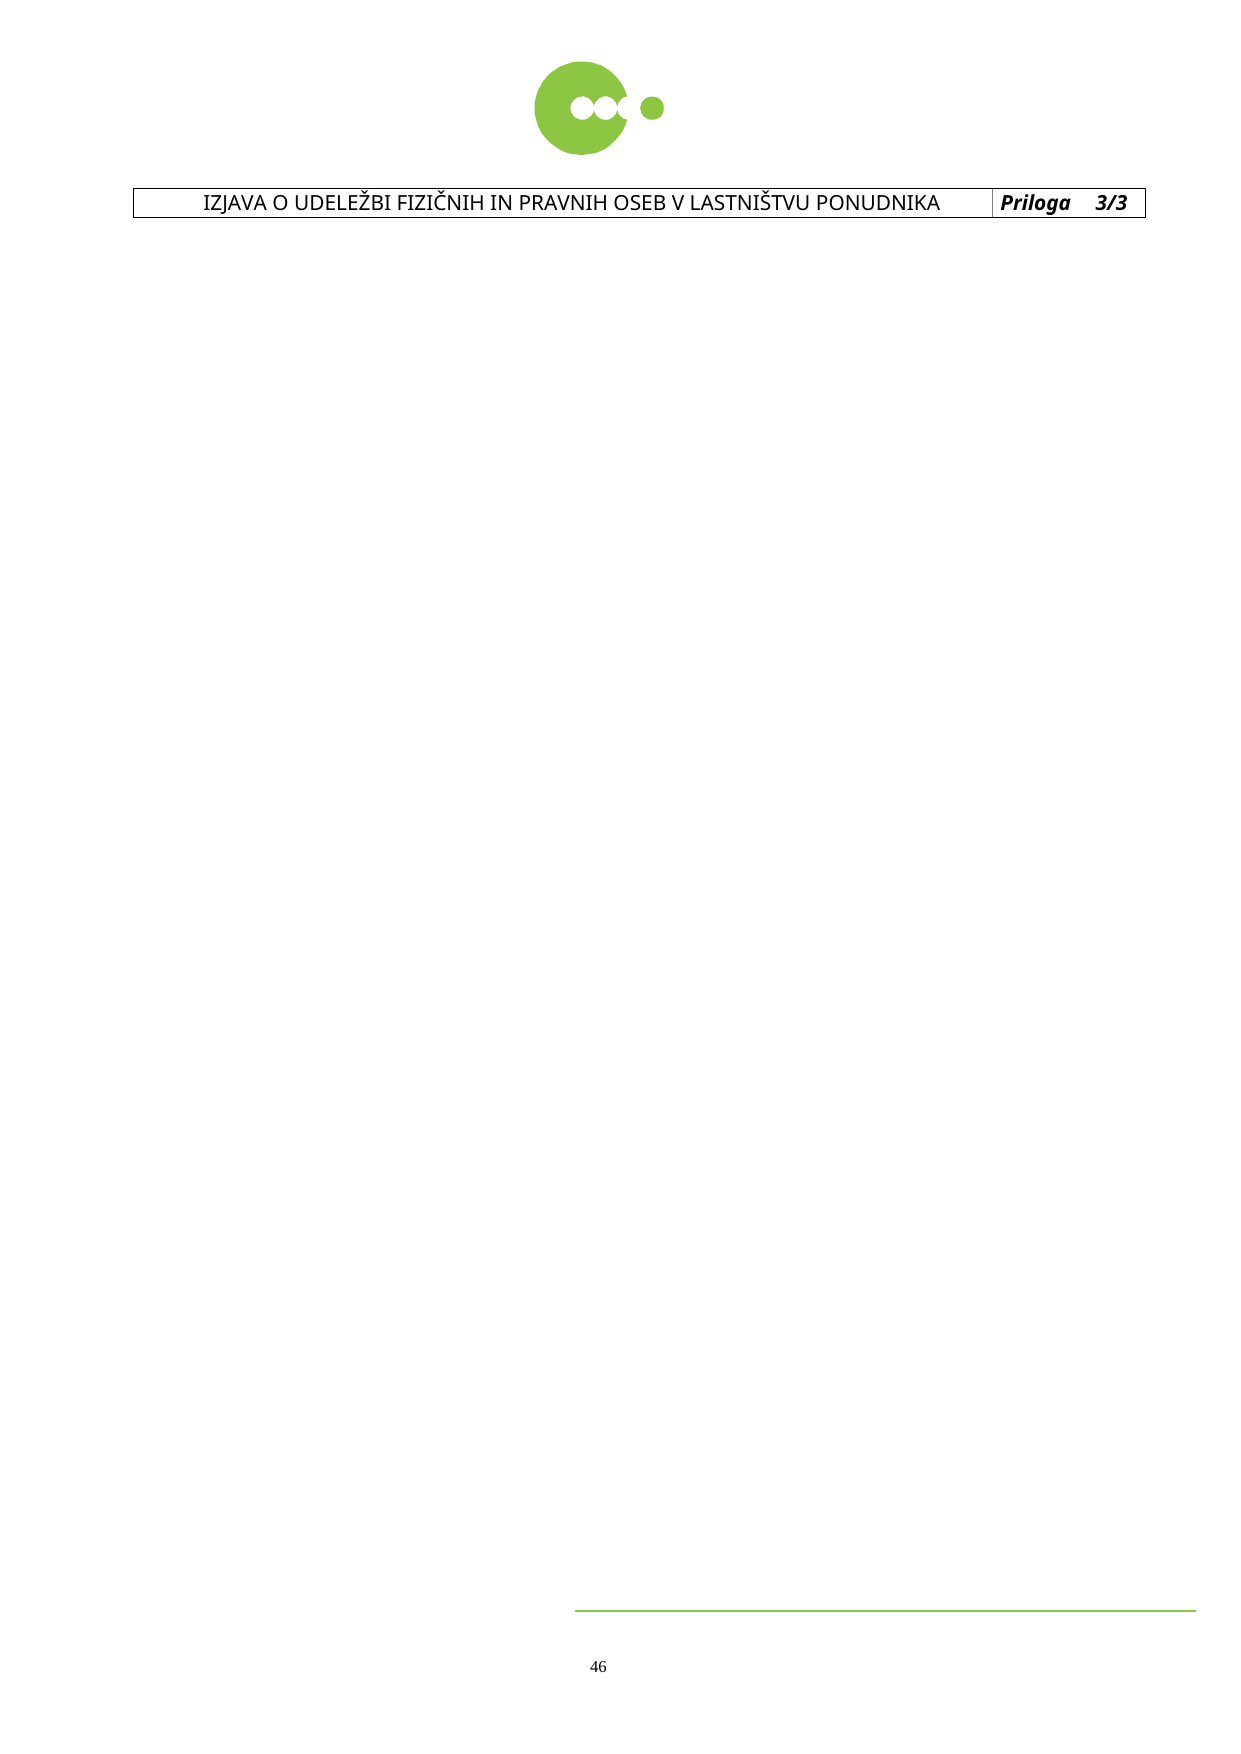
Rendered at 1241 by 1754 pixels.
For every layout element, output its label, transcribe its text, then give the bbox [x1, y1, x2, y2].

table_header IZJAVA O UDELEŽBI FIZIČNIH IN PRAVNIH OSEB V LASTNIŠTVU PONUDNIKA [196, 189, 992, 217]
table_header 3/3 [1088, 189, 1145, 217]
table_header [134, 189, 196, 217]
table_header Priloga [993, 189, 1088, 217]
